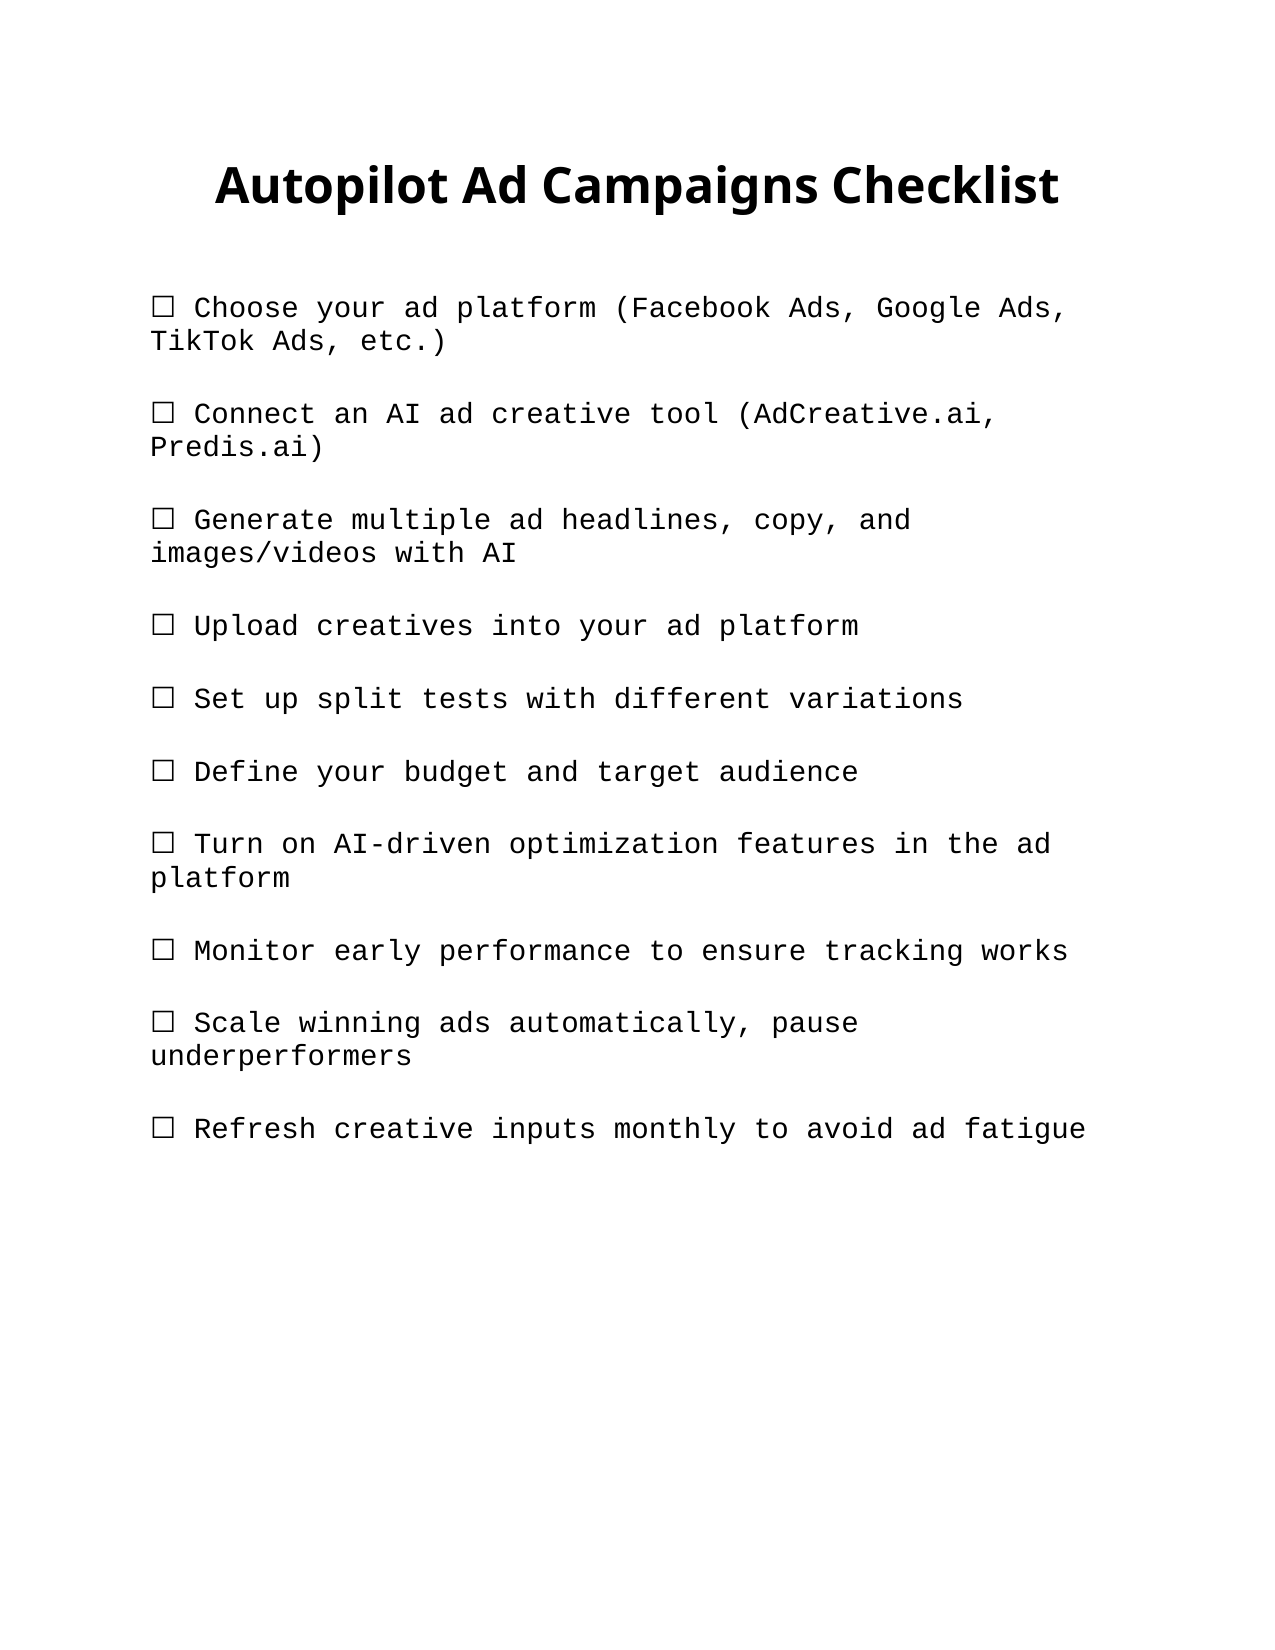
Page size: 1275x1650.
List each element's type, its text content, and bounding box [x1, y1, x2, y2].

text ☐ Upload creatives into your ad platform [150, 604, 1125, 644]
text ☐ Generate multiple ad headlines, copy, and images/videos with AI [150, 498, 1125, 571]
text ☐ Define your budget and target audience [150, 750, 1125, 790]
text ☐ Refresh creative inputs monthly to avoid ad fatigue [150, 1108, 1125, 1147]
text Autopilot Ad Campaigns Checklist [150, 150, 1125, 218]
text ☐ Connect an AI ad creative tool (AdCreative.ai, Predis.ai) [150, 392, 1125, 465]
text ☐ Set up split tests with different variations [150, 677, 1125, 717]
text ☐ Choose your ad platform (Facebook Ads, Google Ads, TikTok Ads, etc.) [150, 286, 1125, 359]
text ☐ Monitor early performance to ensure tracking works [150, 929, 1125, 969]
text ☐ Turn on AI-driven optimization features in the ad platform [150, 823, 1125, 896]
text ☐ Scale winning ads automatically, pause underperformers [150, 1002, 1125, 1074]
